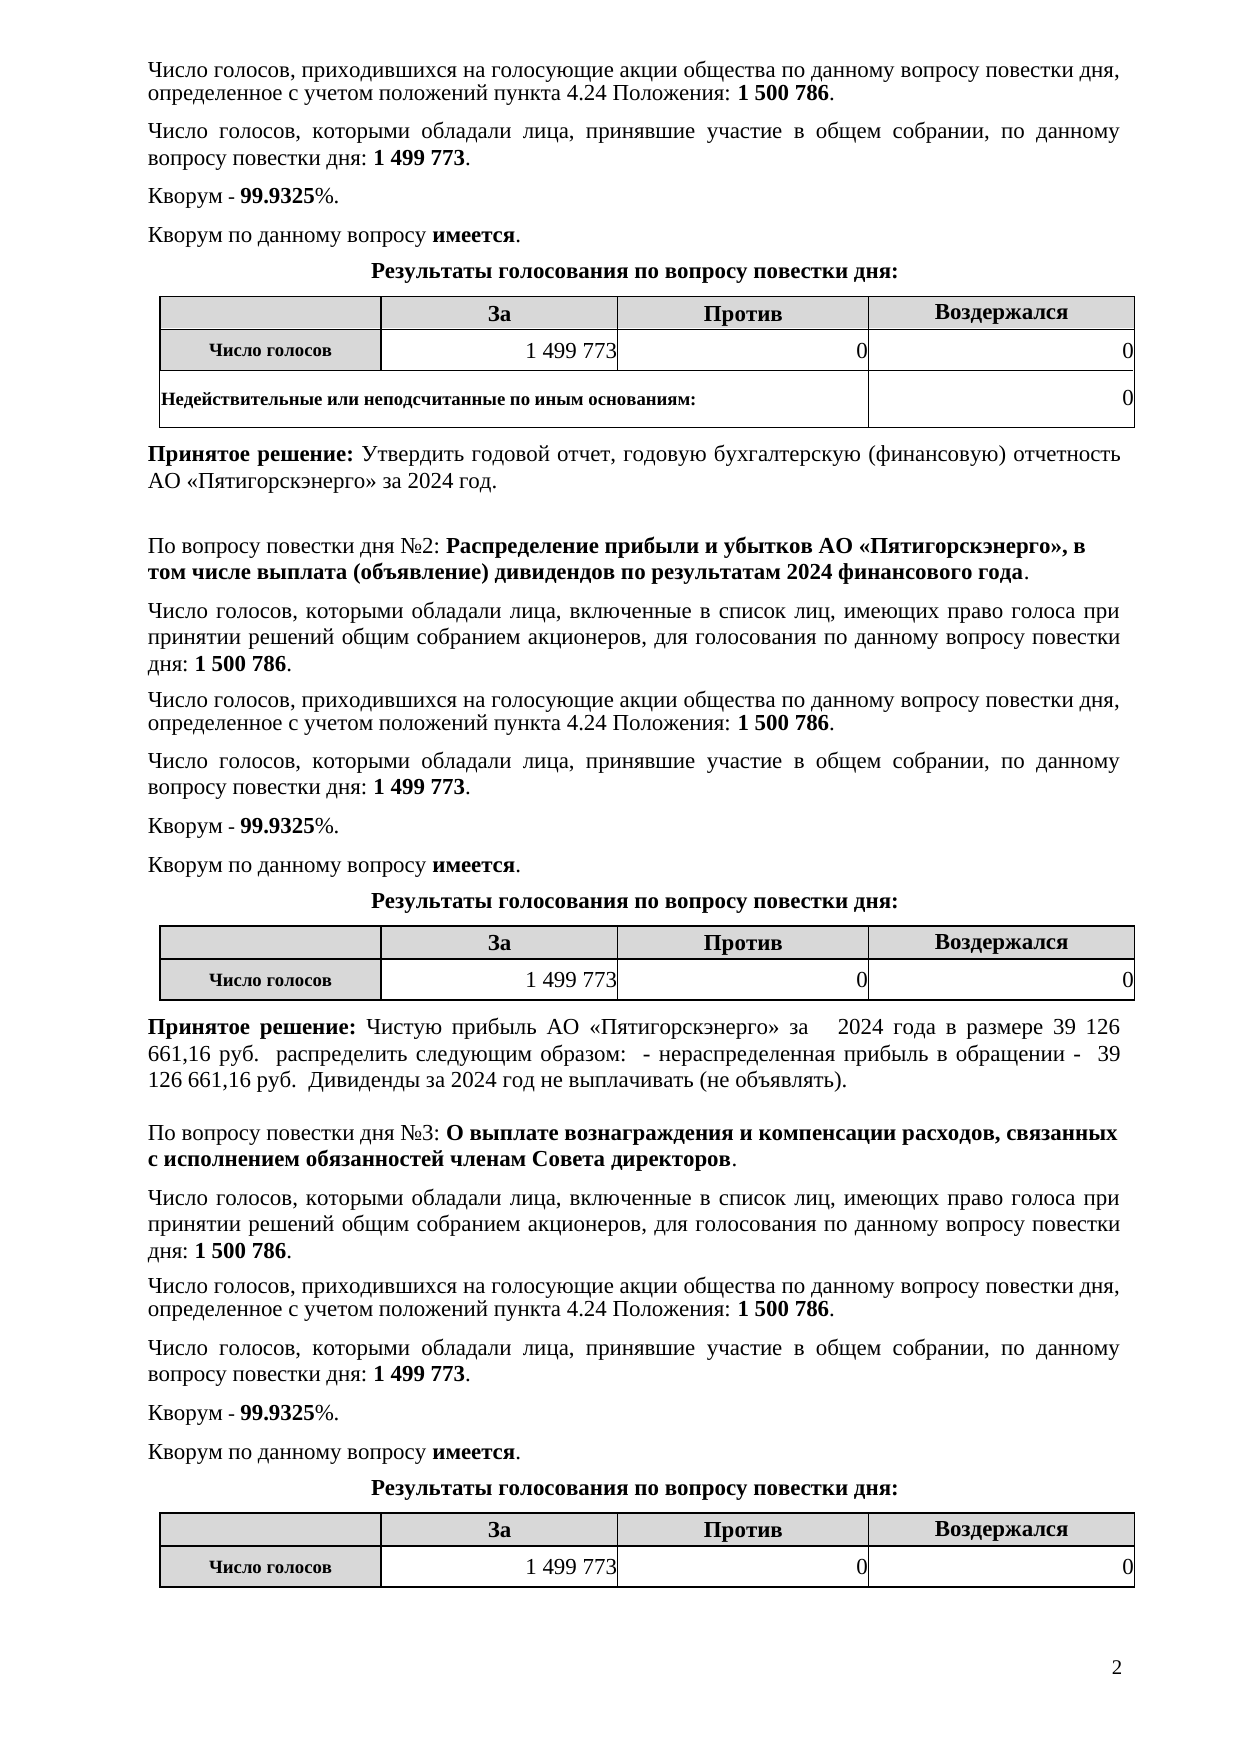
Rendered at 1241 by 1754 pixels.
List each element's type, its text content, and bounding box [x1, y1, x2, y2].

table_header За [382, 927, 617, 958]
table_cell 0 [869, 370, 1134, 427]
table_cell 0 [618, 330, 868, 370]
text Кворум - 99.9325%. [148, 812, 1122, 838]
text Кворум - 99.9325%. [148, 183, 1122, 209]
table_header Против [618, 927, 868, 958]
table_cell 1 499 773 [382, 1547, 617, 1586]
table_cell Число голосов [161, 1547, 380, 1586]
table_header За [382, 297, 617, 328]
table_header Воздержался [869, 927, 1134, 958]
text Результаты голосования по вопросу повестки дня: [148, 1477, 1122, 1500]
table_cell 0 [618, 960, 868, 999]
text Принятое решение: Чистую прибыль АО «Пятигорскэнерго» за 2024 года в размере 39 126 661,16 руб. распределить следующим образом: - нераспределенная прибыль в обращении - 39 126 661,16 руб. Дивиденды за 2024 год не выплачивать (не объявлять). [148, 1013, 1122, 1092]
table_header За [382, 1514, 617, 1545]
table_cell Число голосов [161, 960, 380, 999]
text По вопросу повестки дня №2: Распределение прибыли и убытков АО «Пятигорскэнерго», в том числе выплата (объявление) дивидендов по результатам 2024 финансового года. [148, 532, 1122, 584]
text Результаты голосования по вопросу повестки дня: [148, 890, 1122, 913]
table_cell 1 499 773 [382, 960, 617, 999]
text По вопросу повестки дня №3: О выплате вознаграждения и компенсации расходов, связанных с исполнением обязанностей членам Совета директоров. [148, 1119, 1122, 1171]
table_header [161, 297, 380, 328]
text Число голосов, которыми обладали лица, принявшие участие в общем собрании, по данному вопросу повестки дня: 1 499 773. [148, 747, 1122, 800]
table_cell Недействительные или неподсчитанные по иным основаниям: [160, 371, 868, 427]
table_header [161, 1514, 380, 1545]
table_cell 1 499 773 [382, 330, 617, 370]
text Кворум - 99.9325%. [148, 1399, 1122, 1425]
table_cell 0 [869, 960, 1134, 999]
text Принятое решение: Утвердить годовой отчет, годовую бухгалтерскую (финансовую) отчетность АО «Пятигорскэнерго» за 2024 год. [148, 440, 1122, 493]
table_header Воздержался [869, 297, 1134, 328]
table_cell Число голосов [161, 330, 380, 370]
table_header Против [618, 1514, 868, 1545]
table_header [161, 927, 380, 958]
table_cell 0 [618, 1547, 868, 1586]
table_cell 0 [869, 1547, 1134, 1586]
text Результаты голосования по вопросу повестки дня: [148, 260, 1122, 283]
text Кворум по данному вопросу имеется. [148, 851, 1122, 877]
text Число голосов, которыми обладали лица, принявшие участие в общем собрании, по данному вопросу повестки дня: 1 499 773. [148, 117, 1122, 170]
table_header Воздержался [869, 1514, 1134, 1545]
table_header Против [618, 297, 868, 328]
text Кворум по данному вопросу имеется. [148, 1438, 1122, 1464]
text Кворум по данному вопросу имеется. [148, 221, 1122, 248]
text Число голосов, которыми обладали лица, принявшие участие в общем собрании, по данному вопросу повестки дня: 1 499 773. [148, 1334, 1122, 1387]
table_cell 0 [869, 330, 1134, 370]
